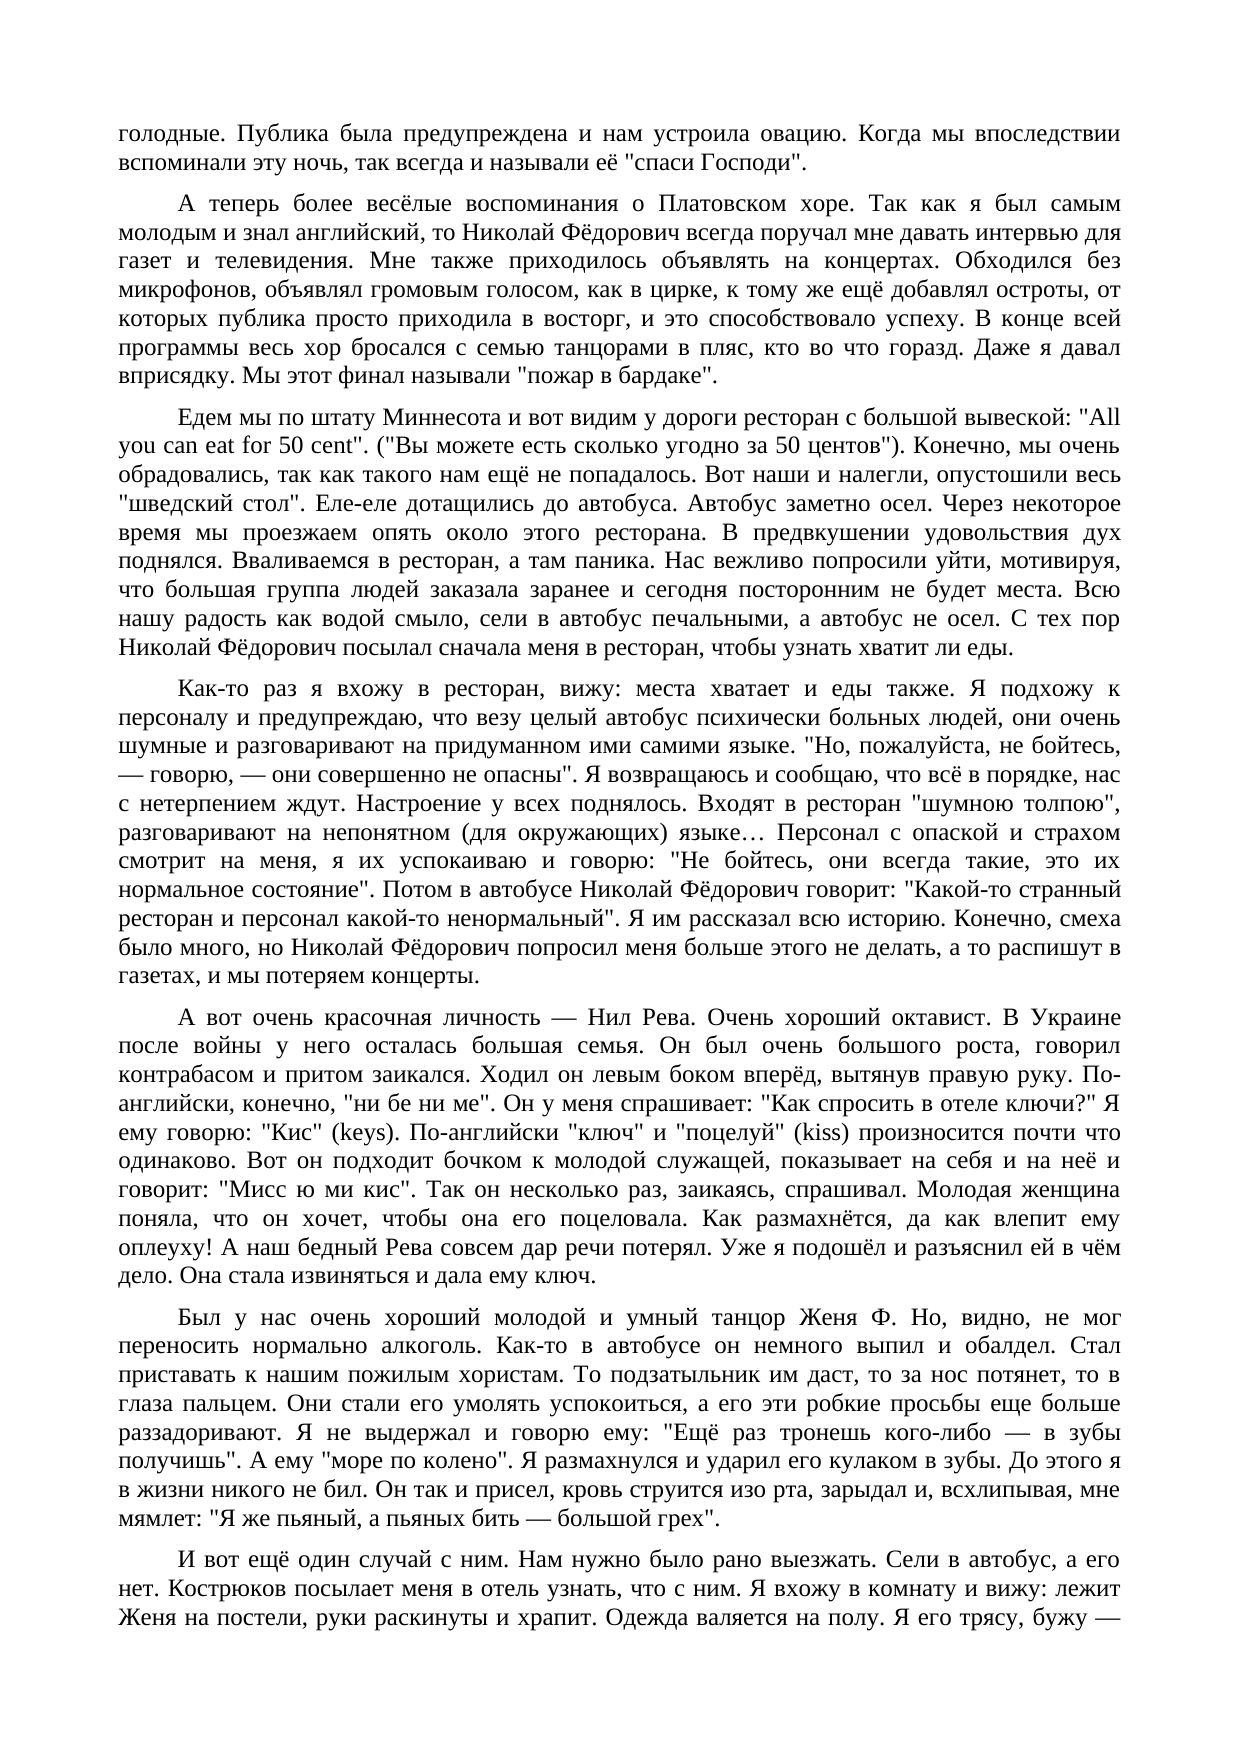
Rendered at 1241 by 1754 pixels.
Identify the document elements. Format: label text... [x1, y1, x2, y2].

text Едем мы по штату Миннесота и вот видим у дороги ресторан с большой вывеской: "All you can eat for 50 cent". ("Вы можете есть сколько угодно за 50 центов"). Конечно, мы очень обрадовались, так как такого нам ещё не попадалось. Вот наши и налегли, опустошили весь "шведский стол". Еле-еле дотащились до автобуса. Автобус заметно осел. Через некоторое время мы проезжаем опять около этого ресторана. В предвкушении удовольствия дух поднялся. Вваливаемся в ресторан, а там паника. Нас вежливо попросили уйти, мотивируя, что большая группа людей заказала заранее и сегодня посторонним не будет места. Всю нашу радость как водой смыло, сели в автобус печальными, а автобус не осел. С тех пор Николай Фёдорович посылал сначала меня в ресторан, чтобы узнать хватит ли еды. [118, 402, 1122, 661]
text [118, 118, 1122, 176]
text А вот очень красочная личность — Нил Рева. Очень хороший октавист. В Украине после войны у него осталась большая семья. Он был очень большого роста, говорил контрабасом и притом заикался. Ходил он левым боком вперёд, вытянув правую руку. По-английски, конечно, "ни бе ни ме". Он у меня спрашивает: "Как спросить в отеле ключи?" Я ему говорю: "Кис" (keys). По-английски "ключ" и "поцелуй" (kiss) произносится почти что одинаково. Вот он подходит бочком к молодой служащей, показывает на себя и на неё и говорит: "Мисс ю ми кис". Так он несколько раз, заикаясь, спрашивал. Молодая женщина поняла, что он хочет, чтобы она его поцеловала. Как размахнётся, да как влепит ему оплеуху! А наш бедный Рева совсем дар речи потерял. Уже я подошёл и разъяснил ей в чём дело. Она стала извиняться и дала ему ключ. [118, 1002, 1122, 1289]
text А теперь более весёлые воспоминания о Платовском хоре. Так как я был самым молодым и знал английский, то Николай Фёдорович всегда поручал мне давать интервью для газет и телевидения. Мне также приходилось объявлять на концертах. Обходился без микрофонов, объявлял громовым голосом, как в цирке, к тому же ещё добавлял остроты, от которых публика просто приходила в восторг, и это способствовало успеху. В конце всей программы весь хор бросался с семью танцорами в пляс, кто во что горазд. Даже я давал вприсядку. Мы этот финал называли "пожар в бардаке". [118, 188, 1122, 389]
text Был у нас очень хороший молодой и умный танцор Женя Ф. Но, видно, не мог переносить нормально алкоголь. Как-то в автобусе он немного выпил и обалдел. Стал приставать к нашим пожилым хористам. То подзатыльник им даст, то за нос потянет, то в глаза пальцем. Они стали его умолять успокоиться, а его эти робкие просьбы еще больше раззадоривают. Я не выдержал и говорю ему: "Ещё раз тронешь кого-либо — в зубы получишь". А ему "море по колено". Я размахнулся и ударил его кулаком в зубы. До этого я в жизни никого не бил. Он так и присел, кровь струится изо рта, зарыдал и, всхлипывая, мне мямлет: "Я же пьяный, а пьяных бить — большой грех". [118, 1302, 1122, 1532]
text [118, 1544, 1122, 1631]
text Как-то раз я вхожу в ресторан, вижу: места хватает и еды также. Я подхожу к персоналу и предупреждаю, что везу целый автобус психически больных людей, они очень шумные и разговаривают на придуманном ими самими языке. "Но, пожалуйста, не бойтесь,— говорю, — они совершенно не опасны". Я возвращаюсь и сообщаю, что всё в порядке, нас с нетерпением ждут. Настроение у всех поднялось. Входят в ресторан "шумною толпою", разговаривают на непонятном (для окружающих) языке… Персонал с опаской и страхом смотрит на меня, я их успокаиваю и говорю: "Не бойтесь, они всегда такие, это их нормальное состояние". Потом в автобусе Николай Фёдорович говорит: "Какой-то странный ресторан и персонал какой-то ненормальный". Я им рассказал всю историю. Конечно, смеха было много, но Николай Фёдорович попросил меня больше этого не делать, а то распишут в газетах, и мы потеряем концерты. [118, 673, 1122, 989]
